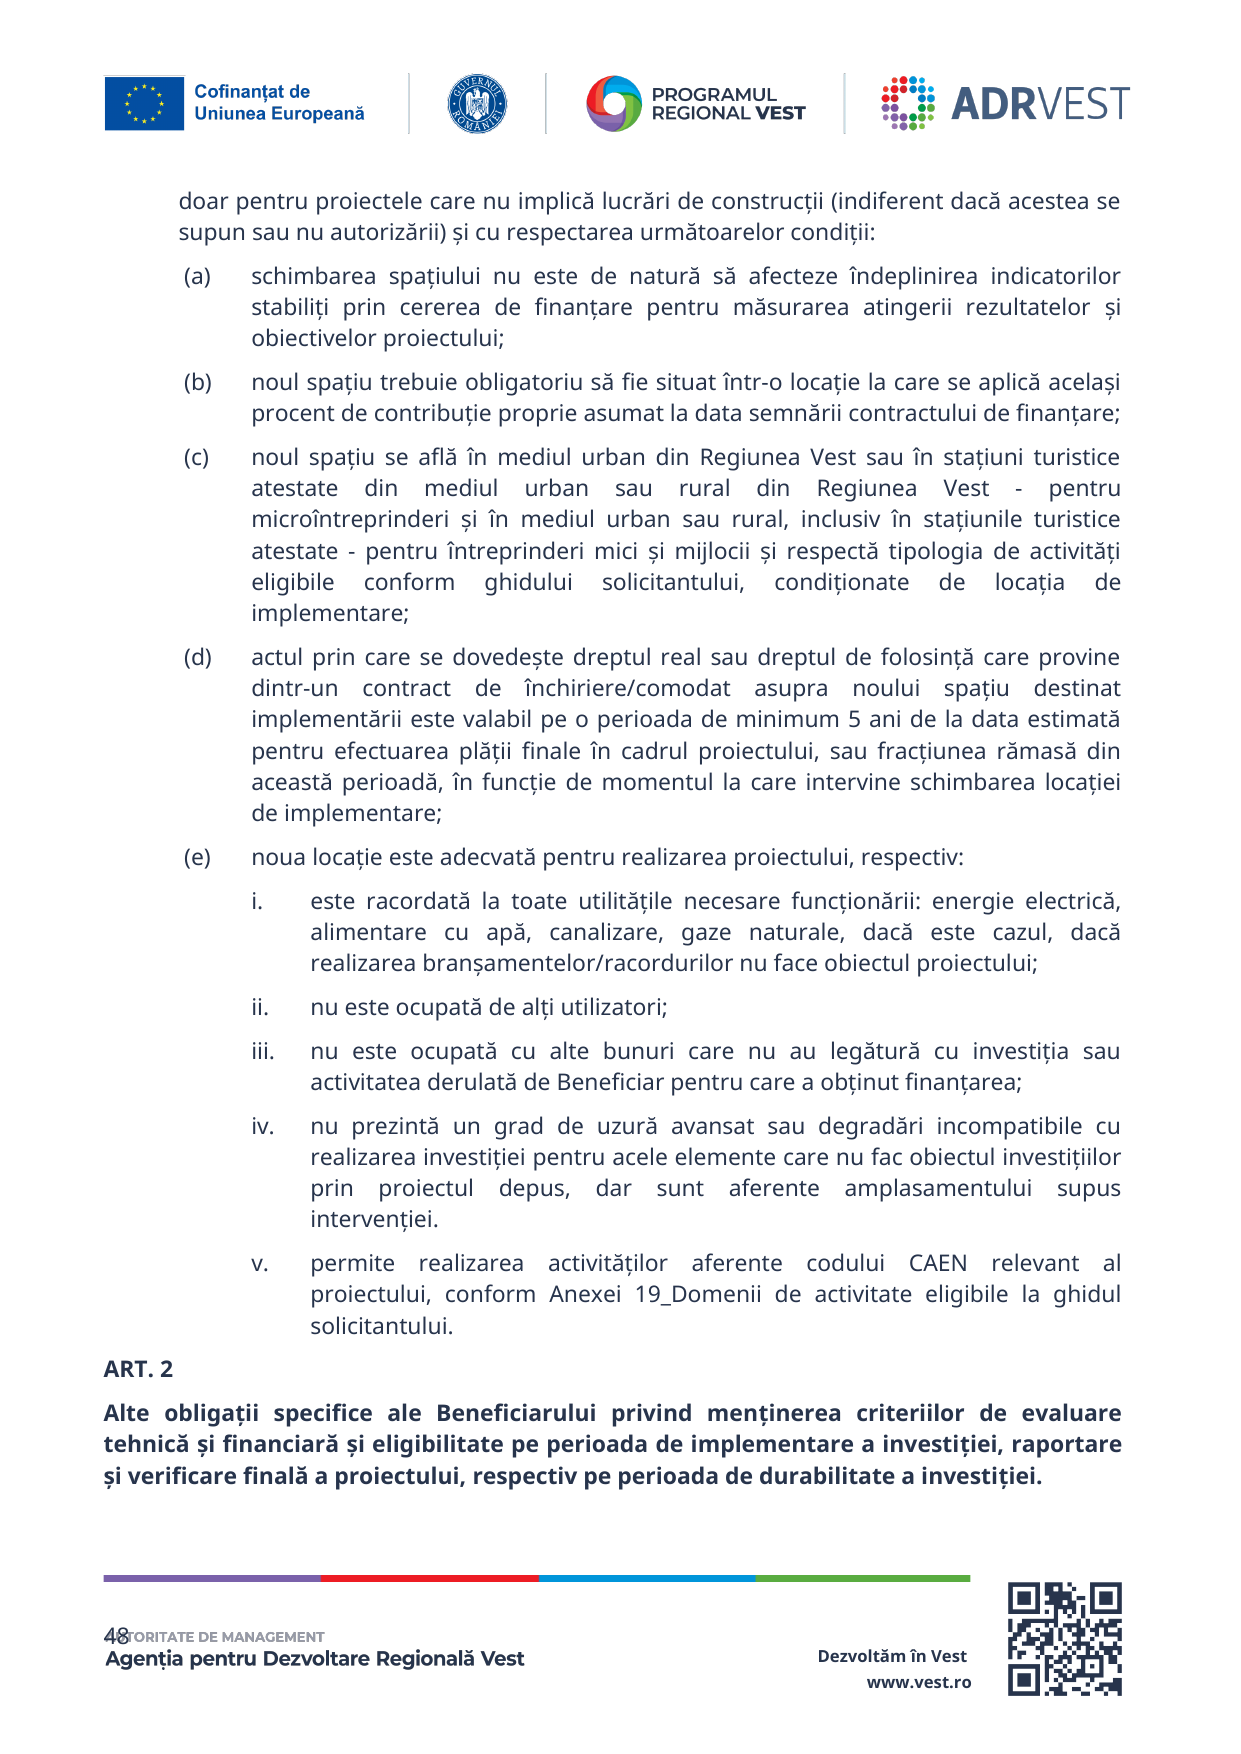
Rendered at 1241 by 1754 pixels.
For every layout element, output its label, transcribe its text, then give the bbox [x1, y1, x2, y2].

list nu este ocupată cu alte bunuri care nu au legătură cu investiția sau activitatea derulată de Beneficiar pentru care a obținut finanțarea; [251, 1034, 1122, 1097]
picture [1000, 1574, 1131, 1705]
list nu prezintă un grad de uzură avansat sau degradări incompatibile cu realizarea investiției pentru acele elemente care nu fac obiectul investițiilor prin proiectul depus, dar sunt aferente amplasamentului supus intervenției. [251, 1109, 1122, 1234]
list nu este ocupată de alți utilizatori; [251, 991, 1122, 1022]
list noua locație este adecvată pentru realizarea proiectului, respectiv: [184, 841, 1122, 872]
list actul prin care se dovedește dreptul real sau dreptul de folosință care provine dintr-un contract de închiriere/comodat asupra noului spațiu destinat implementării este valabil pe o perioada de minimum 5 ani de la data estimată pentru efectuarea plății finale în cadrul proiectului, sau fracțiunea rămasă din această perioadă, în funcție de momentul la care intervine schimbarea locației de implementare; [184, 641, 1122, 828]
list este racordată la toate utilitățile necesare funcționării: energie electrică, alimentare cu apă, canalizare, gaze naturale, dacă este cazul, dacă realizarea branșamentelor/racordurilor nu face obiectul proiectului; [251, 884, 1122, 978]
text ART. 2 [103, 1353, 1122, 1384]
list noul spațiu trebuie obligatoriu să fie situat într-o locație la care se aplică același procent de contribuție proprie asumat la data semnării contractului de finanțare; [184, 366, 1122, 428]
list permite realizarea activităților aferente codului CAEN relevant al proiectului, conform Anexei 19_Domenii de activitate eligibile la ghidul solicitantului. [251, 1247, 1122, 1341]
picture [103, 73, 1131, 134]
list noul spațiu se află în mediul urban din Regiunea Vest sau în stațiuni turistice atestate din mediul urban sau rural din Regiunea Vest - pentru microîntreprinderi și în mediul urban sau rural, inclusiv în stațiunile turistice atestate - pentru întreprinderi mici și mijlocii și respectă tipologia de activități eligibile conform ghidului solicitantului, condiționate de locația de implementare; [184, 441, 1122, 628]
list schimbarea spațiului nu este de natură să afecteze îndeplinirea indicatorilor stabiliți prin cererea de finanțare pentru măsurarea atingerii rezultatelor şi obiectivelor proiectului; [184, 259, 1122, 353]
text Alte obligații specifice ale Beneficiarului privind menținerea criteriilor de evaluare tehnică și financiară și eligibilitate pe perioada de implementare a investiției, raportare și verificare finală a proiectului, respectiv pe perioada de durabilitate a investiției. [103, 1397, 1122, 1491]
